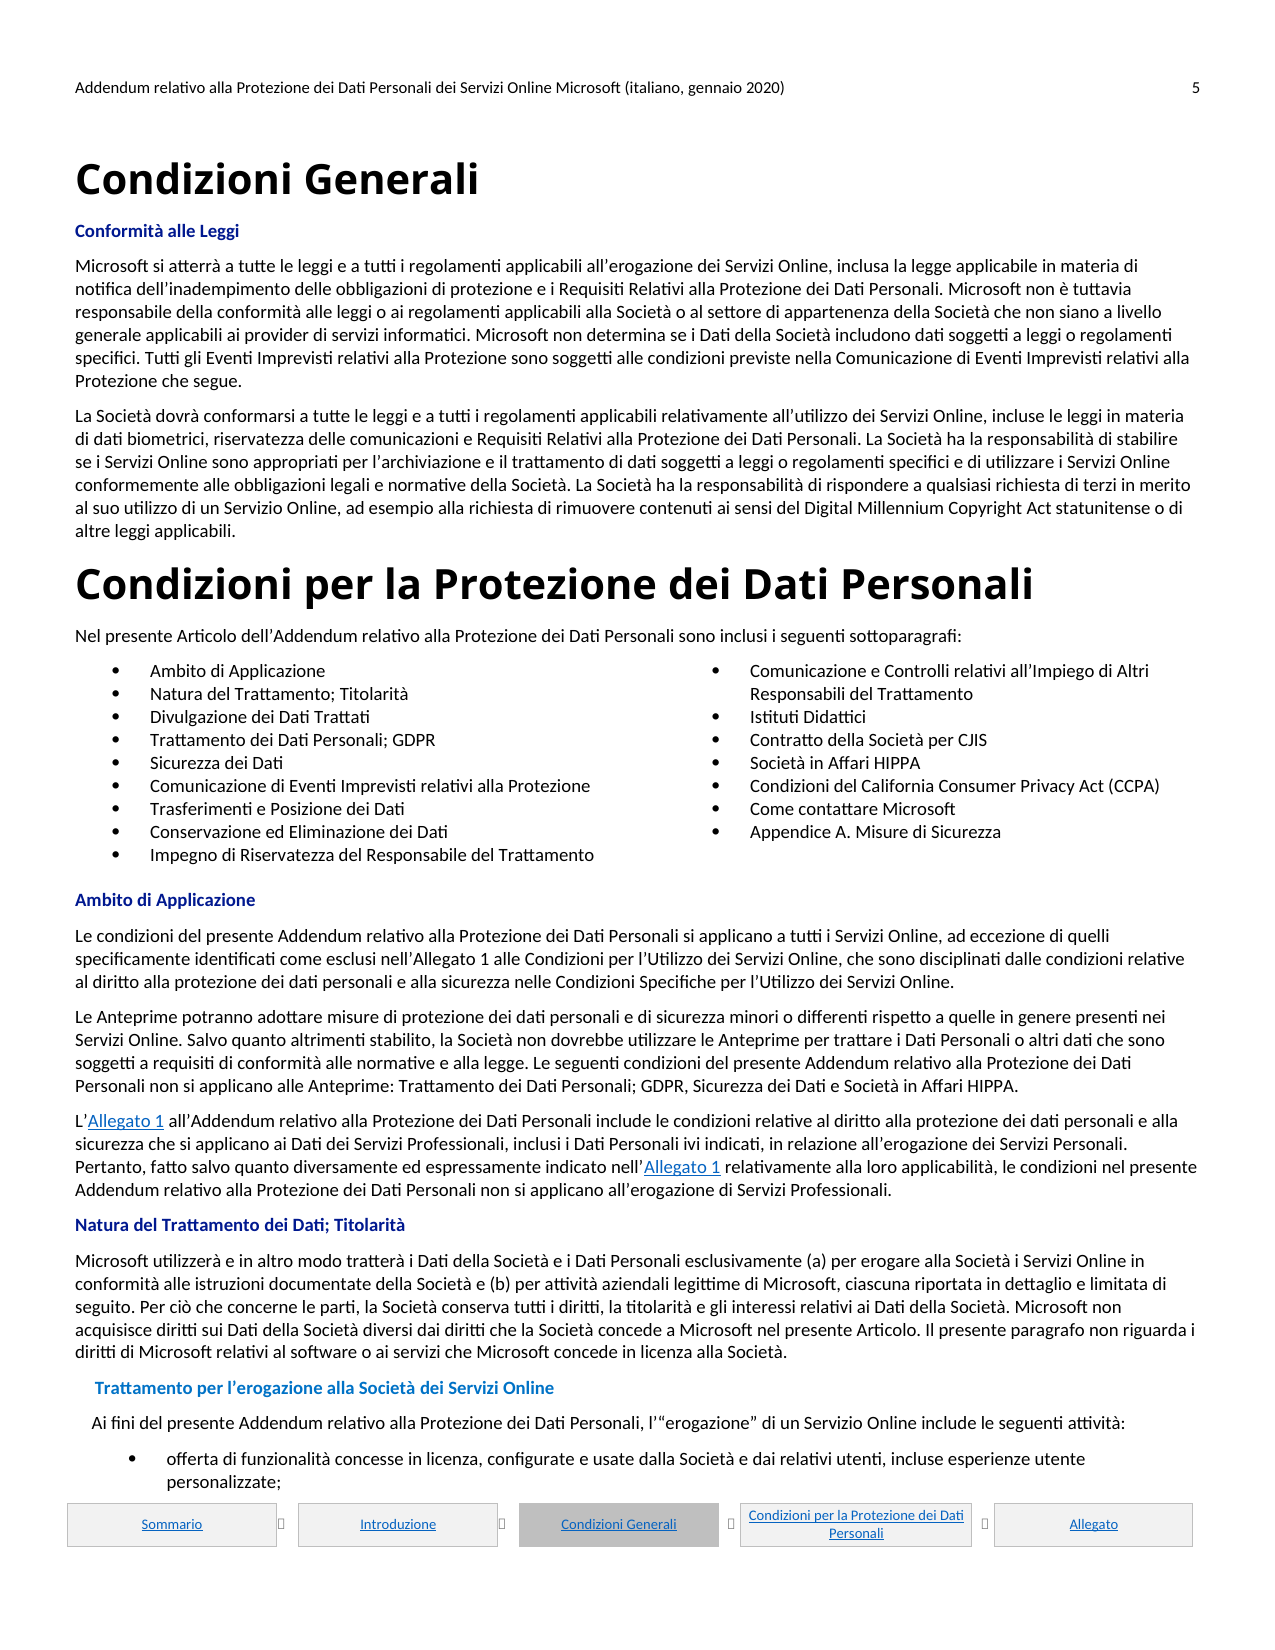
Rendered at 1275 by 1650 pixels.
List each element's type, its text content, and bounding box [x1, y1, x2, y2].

list Le Anteprime potranno adottare misure di protezione dei dati personali e di sicurezza minori o differenti rispetto a quelle in genere presenti nei Servizi Online. Salvo quanto altrimenti stabilito, la Società non dovrebbe utilizzare le Anteprime per trattare i Dati Personali o altri dati che sono soggetti a requisiti di conformità alle normative e alla legge. Le seguenti condizioni del presente Addendum relativo alla Protezione dei Dati Personali non si applicano alle Anteprime: Trattamento dei Dati Personali; GDPR, Sicurezza dei Dati e Società in Affari HIPPA. [75, 1005, 1200, 1097]
list Società in Affari HIPPA [712, 751, 1200, 774]
subtitle Condizioni per la Protezione dei Dati Personali [75, 555, 1200, 611]
list Condizioni del California Consumer Privacy Act (CCPA) [712, 774, 1200, 797]
list Trattamento dei Dati Personali; GDPR [112, 728, 600, 751]
list Microsoft si atterrà a tutte le leggi e a tutti i regolamenti applicabili all’erogazione dei Servizi Online, inclusa la legge applicabile in materia di notifica dell’inadempimento delle obbligazioni di protezione e i Requisiti Relativi alla Protezione dei Dati Personali. Microsoft non è tuttavia responsabile della conformità alle leggi o ai regolamenti applicabili alla Società o al settore di appartenenza della Società che non siano a livello generale applicabili ai provider di servizi informatici. Microsoft non determina se i Dati della Società includono dati soggetti a leggi o regolamenti specifici. Tutti gli Eventi Imprevisti relativi alla Protezione sono soggetti alle condizioni previste nella Comunicazione di Eventi Imprevisti relativi alla Protezione che segue. [75, 255, 1200, 392]
list offerta di funzionalità concesse in licenza, configurate e usate dalla Società e dai relativi utenti, incluse esperienze utente personalizzate; [129, 1447, 1200, 1493]
list Come contattare Microsoft [712, 797, 1200, 820]
list Ai fini del presente Addendum relativo alla Protezione dei Dati Personali, l’“erogazione” di un Servizio Online include le seguenti attività: [91, 1411, 1200, 1434]
list Divulgazione dei Dati Trattati [112, 705, 600, 728]
list Comunicazione e Controlli relativi all’Impiego di Altri Responsabili del Trattamento [712, 659, 1200, 705]
list Le condizioni del presente Addendum relativo alla Protezione dei Dati Personali si applicano a tutti i Servizi Online, ad eccezione di quelli specificamente identificati come esclusi nell’Allegato 1 alle Condizioni per l’Utilizzo dei Servizi Online, che sono disciplinati dalle condizioni relative al diritto alla protezione dei dati personali e alla sicurezza nelle Condizioni Specifiche per l’Utilizzo dei Servizi Online. [75, 924, 1200, 993]
list Appendice A. Misure di Sicurezza [712, 820, 1200, 843]
list Ambito di Applicazione [112, 659, 600, 682]
list Microsoft utilizzerà e in altro modo tratterà i Dati della Società e i Dati Personali esclusivamente (a) per erogare alla Società i Servizi Online in conformità alle istruzioni documentate della Società e (b) per attività aziendali legittime di Microsoft, ciascuna riportata in dettaglio e limitata di seguito. Per ciò che concerne le parti, la Società conserva tutti i diritti, la titolarità e gli interessi relativi ai Dati della Società. Microsoft non acquisisce diritti sui Dati della Società diversi dai diritti che la Società concede a Microsoft nel presente Articolo. Il presente paragrafo non riguarda i diritti di Microsoft relativi al software o ai servizi che Microsoft concede in licenza alla Società. [75, 1249, 1200, 1363]
subtitle Natura del Trattamento dei Dati; Titolarità [75, 1213, 1200, 1236]
list Contratto della Società per CJIS [712, 728, 1200, 751]
list Natura del Trattamento; Titolarità [112, 682, 600, 705]
subtitle Condizioni Generali [75, 150, 1200, 207]
subtitle Ambito di Applicazione [75, 888, 1200, 911]
list Nel presente Articolo dell’Addendum relativo alla Protezione dei Dati Personali sono inclusi i seguenti sottoparagrafi: [75, 624, 1200, 647]
list Comunicazione di Eventi Imprevisti relativi alla Protezione [112, 774, 600, 797]
list L’Allegato 1 all’Addendum relativo alla Protezione dei Dati Personali include le condizioni relative al diritto alla protezione dei dati personali e alla sicurezza che si applicano ai Dati dei Servizi Professionali, inclusi i Dati Personali ivi indicati, in relazione all’erogazione dei Servizi Personali. Pertanto, fatto salvo quanto diversamente ed espressamente indicato nell’Allegato 1 relativamente alla loro applicabilità, le condizioni nel presente Addendum relativo alla Protezione dei Dati Personali non si applicano all’erogazione di Servizi Professionali. [75, 1109, 1200, 1201]
subtitle Conformità alle Leggi [75, 219, 1200, 242]
list La Società dovrà conformarsi a tutte le leggi e a tutti i regolamenti applicabili relativamente all’utilizzo dei Servizi Online, incluse le leggi in materia di dati biometrici, riservatezza delle comunicazioni e Requisiti Relativi alla Protezione dei Dati Personali. La Società ha la responsabilità di stabilire se i Servizi Online sono appropriati per l’archiviazione e il trattamento di dati soggetti a leggi o regolamenti specifici e di utilizzare i Servizi Online conformemente alle obbligazioni legali e normative della Società. La Società ha la responsabilità di rispondere a qualsiasi richiesta di terzi in merito al suo utilizzo di un Servizio Online, ad esempio alla richiesta di rimuovere contenuti ai sensi del Digital Millennium Copyright Act statunitense o di altre leggi applicabili. [75, 405, 1200, 542]
list Trattamento per l’erogazione alla Società dei Servizi Online [94, 1376, 1200, 1399]
list Trasferimenti e Posizione dei Dati [112, 797, 600, 820]
list Istituti Didattici [712, 705, 1200, 728]
list Conservazione ed Eliminazione dei Dati [112, 820, 600, 843]
list Sicurezza dei Dati [112, 751, 600, 774]
list Impegno di Riservatezza del Responsabile del Trattamento [112, 843, 600, 866]
